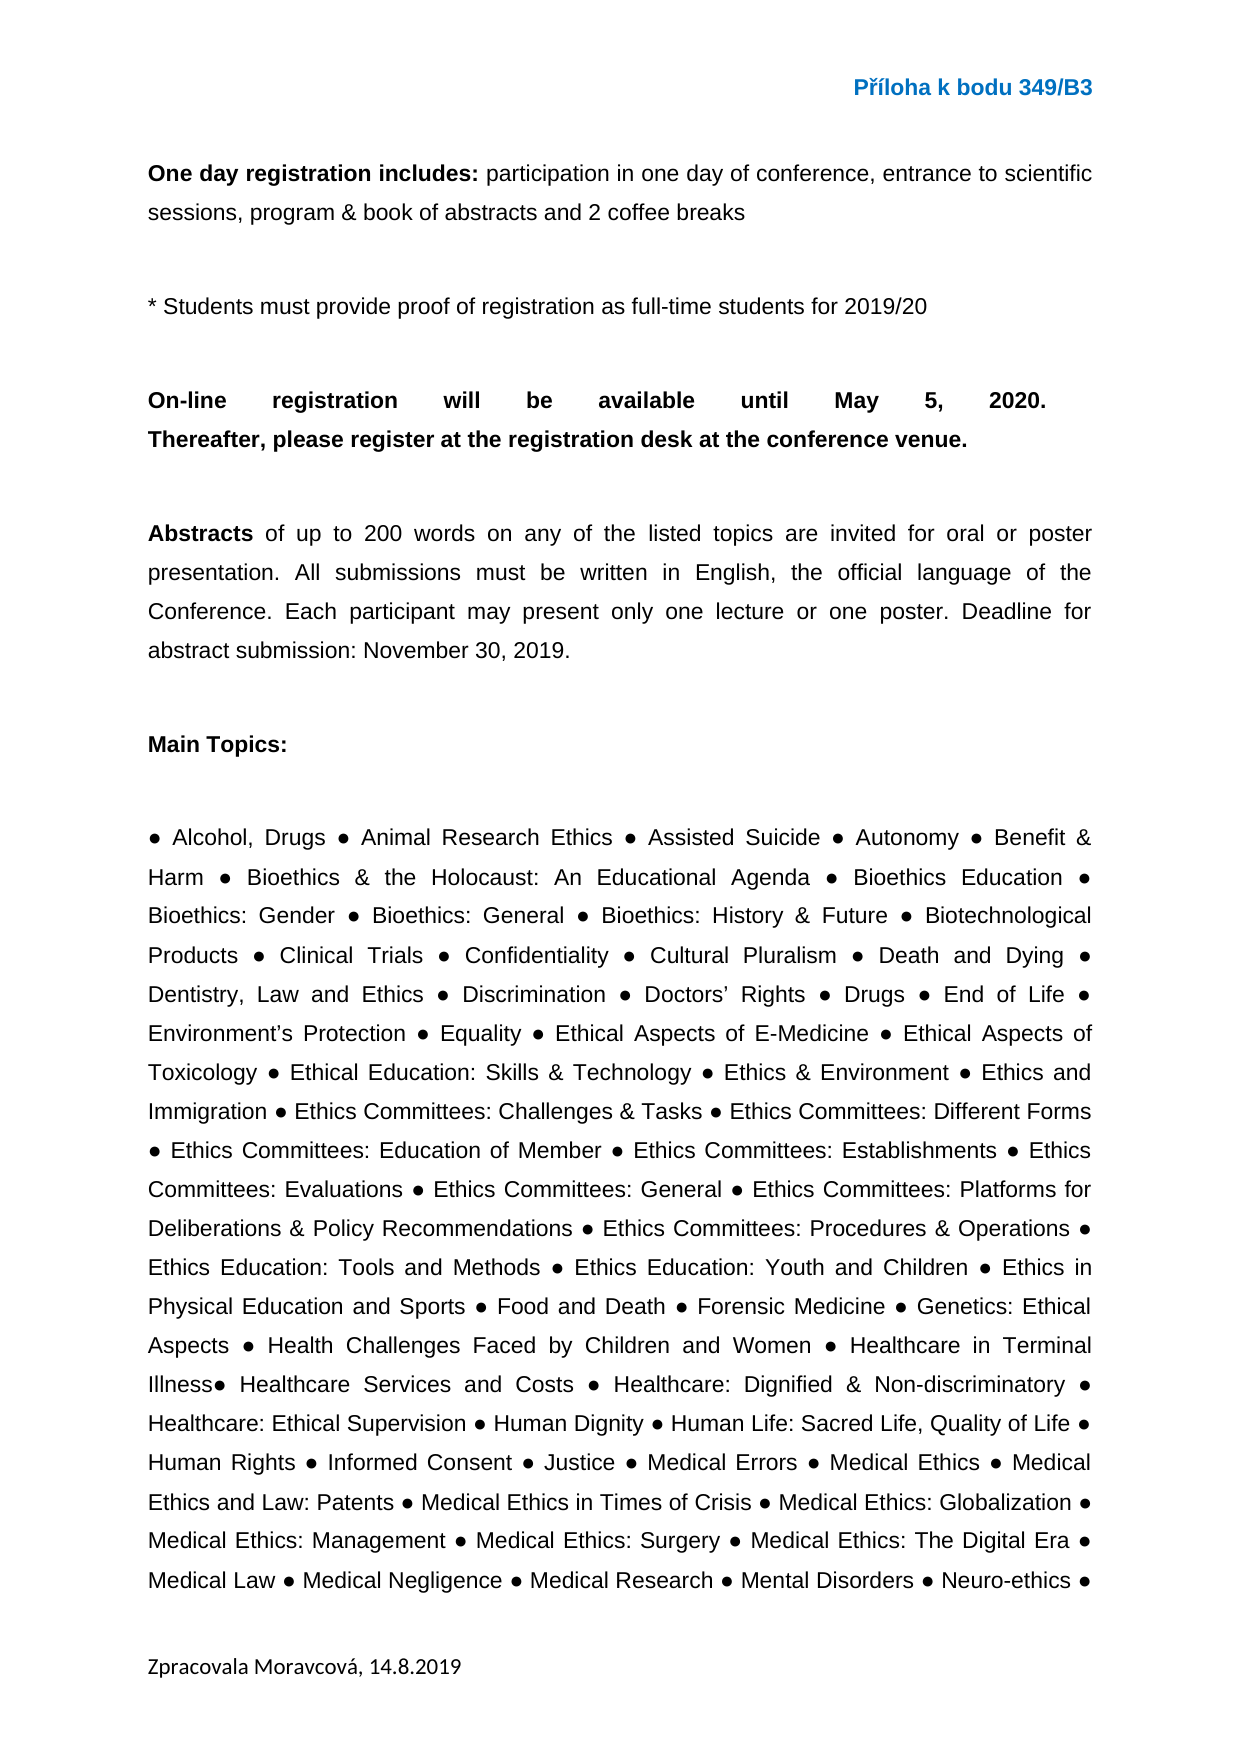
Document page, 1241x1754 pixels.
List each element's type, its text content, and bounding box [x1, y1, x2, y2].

text On-line registration will be available until May 5, 2020. Thereafter, please register at the registration desk at the conference venue. [148, 374, 1093, 452]
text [148, 812, 1093, 1593]
text Abstracts of up to 200 words on any of the listed topics are invited for oral or poster presentation. All submissions must be written in English, the official language of the Conference. Each participant may present only one lecture or one poster. Deadline for abstract submission: November 30, 2019. [148, 507, 1093, 663]
text Main Topics: [148, 718, 1093, 757]
text * Students must provide proof of registration as full-time students for 2019/20 [148, 280, 1093, 319]
text One day registration includes: participation in one day of conference, entrance to scientific sessions, program & book of abstracts and 2 coffee breaks [148, 148, 1093, 226]
